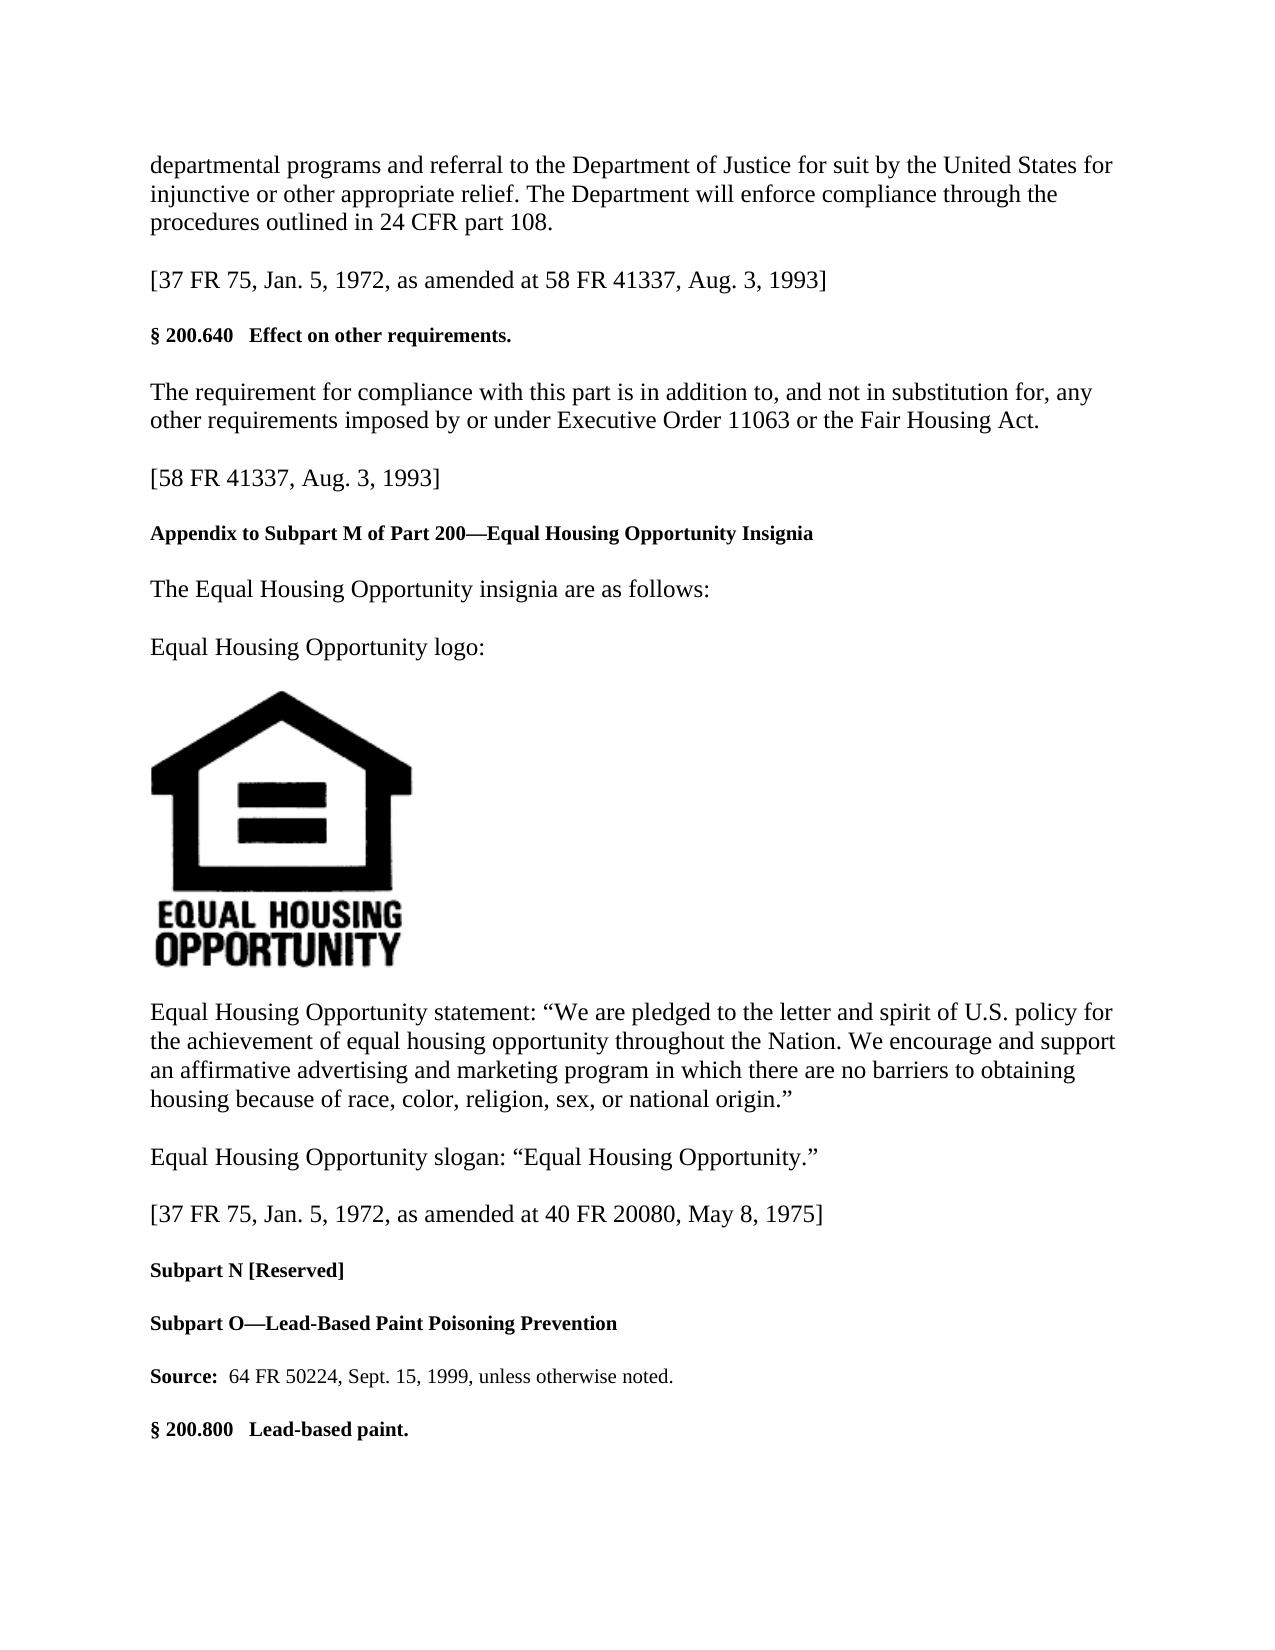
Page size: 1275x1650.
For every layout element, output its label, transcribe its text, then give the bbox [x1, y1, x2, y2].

text Appendix to Subpart M of Part 200—Equal Housing Opportunity Insignia [150, 521, 1125, 545]
picture [150, 690, 413, 969]
text Equal Housing Opportunity statement: “We are pledged to the letter and spirit of U.S. policy for the achievement of equal housing opportunity throughout the Nation. We encourage and support an affirmative advertising and marketing program in which there are no barriers to obtaining housing because of race, color, religion, sex, or national origin.” [150, 997, 1125, 1112]
text The Equal Housing Opportunity insignia are as follows: [150, 574, 1125, 603]
text § 200.800 Lead-based paint. [150, 1417, 1125, 1441]
text [37 FR 75, , as amended at 58 FR 41337, ] [150, 265, 1125, 294]
text Equal Housing Opportunity logo: [150, 632, 1125, 661]
text [58 FR 41337, ] [150, 463, 1125, 492]
text Subpart N [Reserved] [150, 1257, 1125, 1282]
text The requirement for compliance with this part is in addition to, and not in substitution for, any other requirements imposed by or under Executive Order 11063 or the Fair Housing Act. [150, 377, 1125, 434]
text § 200.640 Effect on other requirements. [150, 323, 1125, 347]
text Source: 64 FR 50224, , unless otherwise noted. [150, 1364, 1125, 1388]
text [37 FR 75, , as amended at 40 FR 20080, ] [150, 1199, 1125, 1228]
text Subpart O—Lead-Based Paint Poisoning Prevention [150, 1311, 1125, 1335]
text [150, 150, 1125, 236]
text Equal Housing Opportunity slogan: “Equal Housing Opportunity.” [150, 1142, 1125, 1170]
